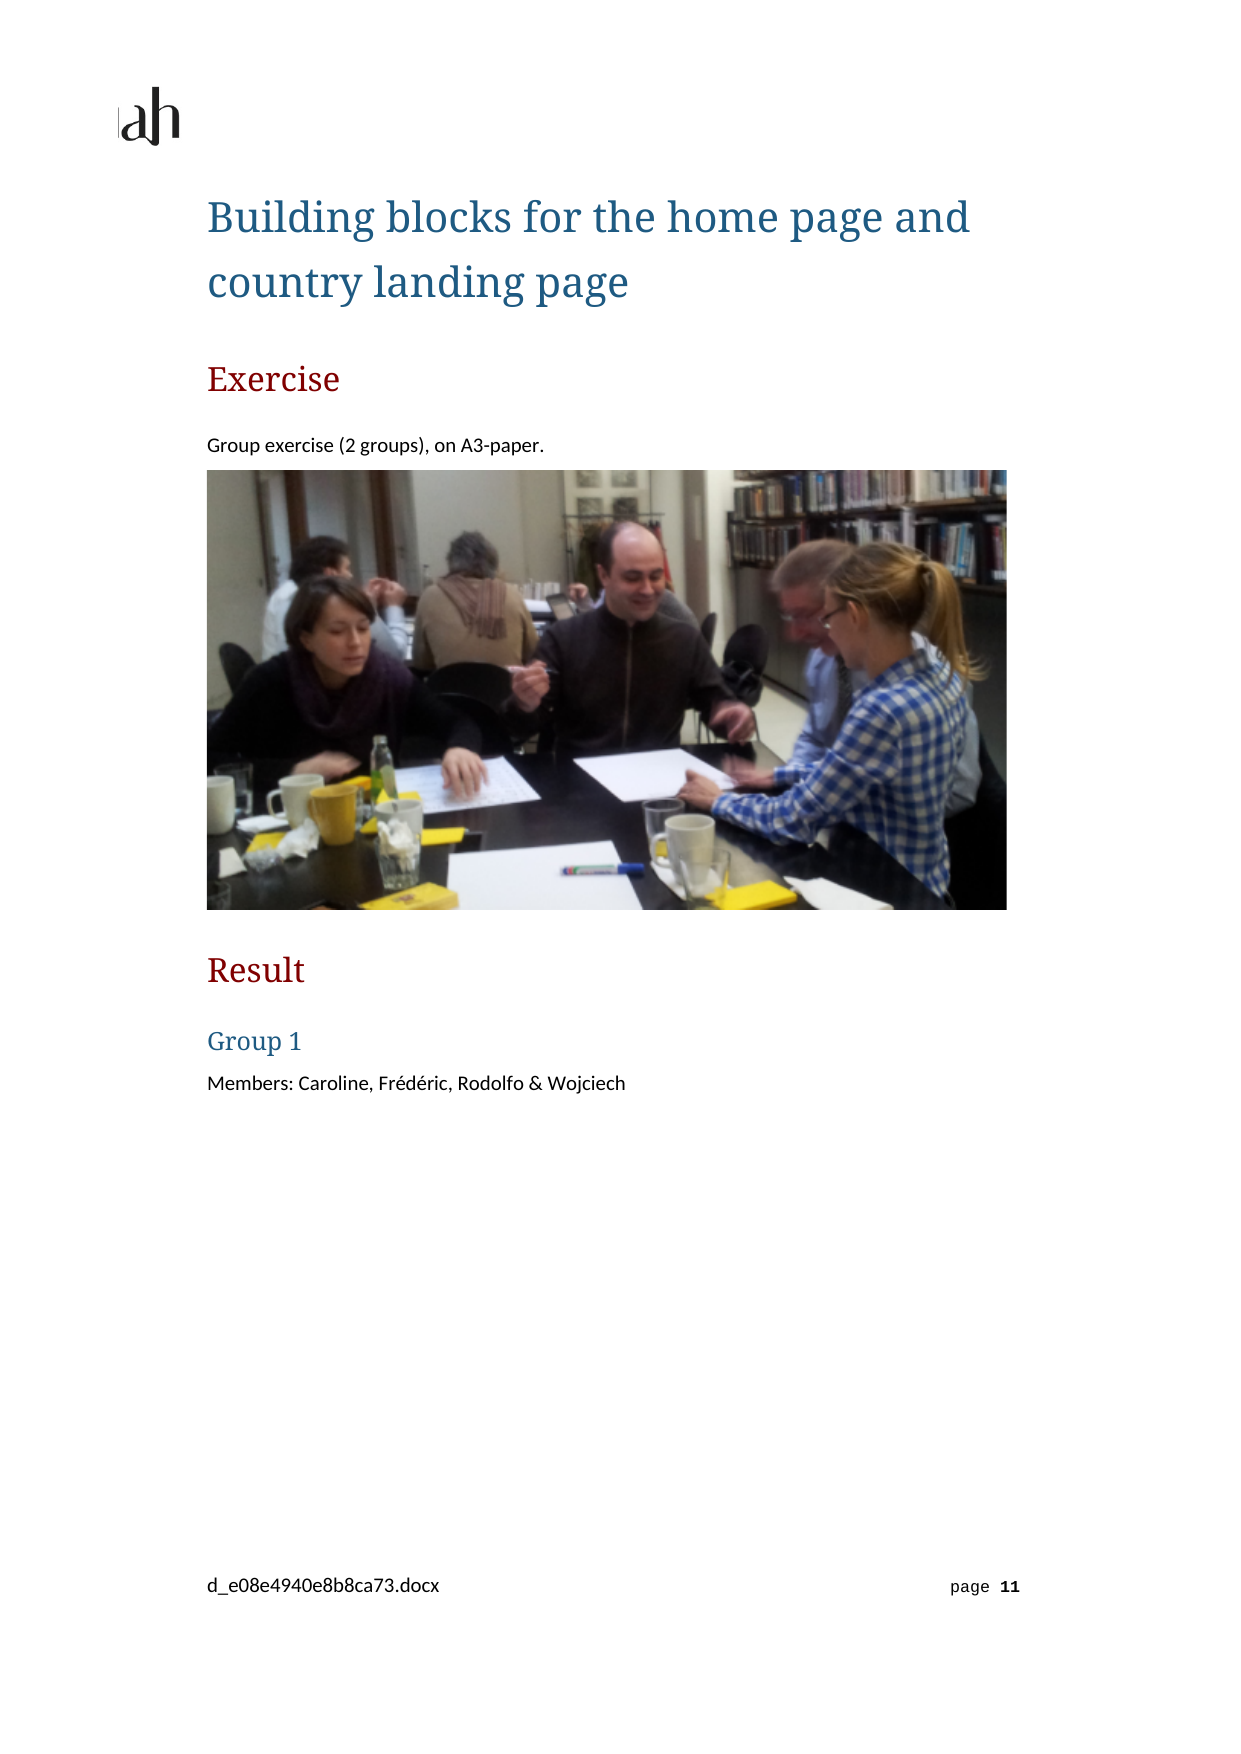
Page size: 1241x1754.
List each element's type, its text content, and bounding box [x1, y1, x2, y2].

text Members: Caroline, Frédéric, Rodolfo & Wojciech [207, 1071, 1090, 1096]
subtitle Group 1 [207, 1024, 1090, 1058]
picture [118, 86, 183, 146]
picture [206, 470, 1007, 910]
subtitle Building blocks for the home page and country landing page [207, 187, 1090, 309]
text Group exercise (2 groups), on A3-paper. [207, 432, 1090, 458]
subtitle Result [207, 947, 1090, 992]
subtitle Exercise [207, 355, 1090, 401]
